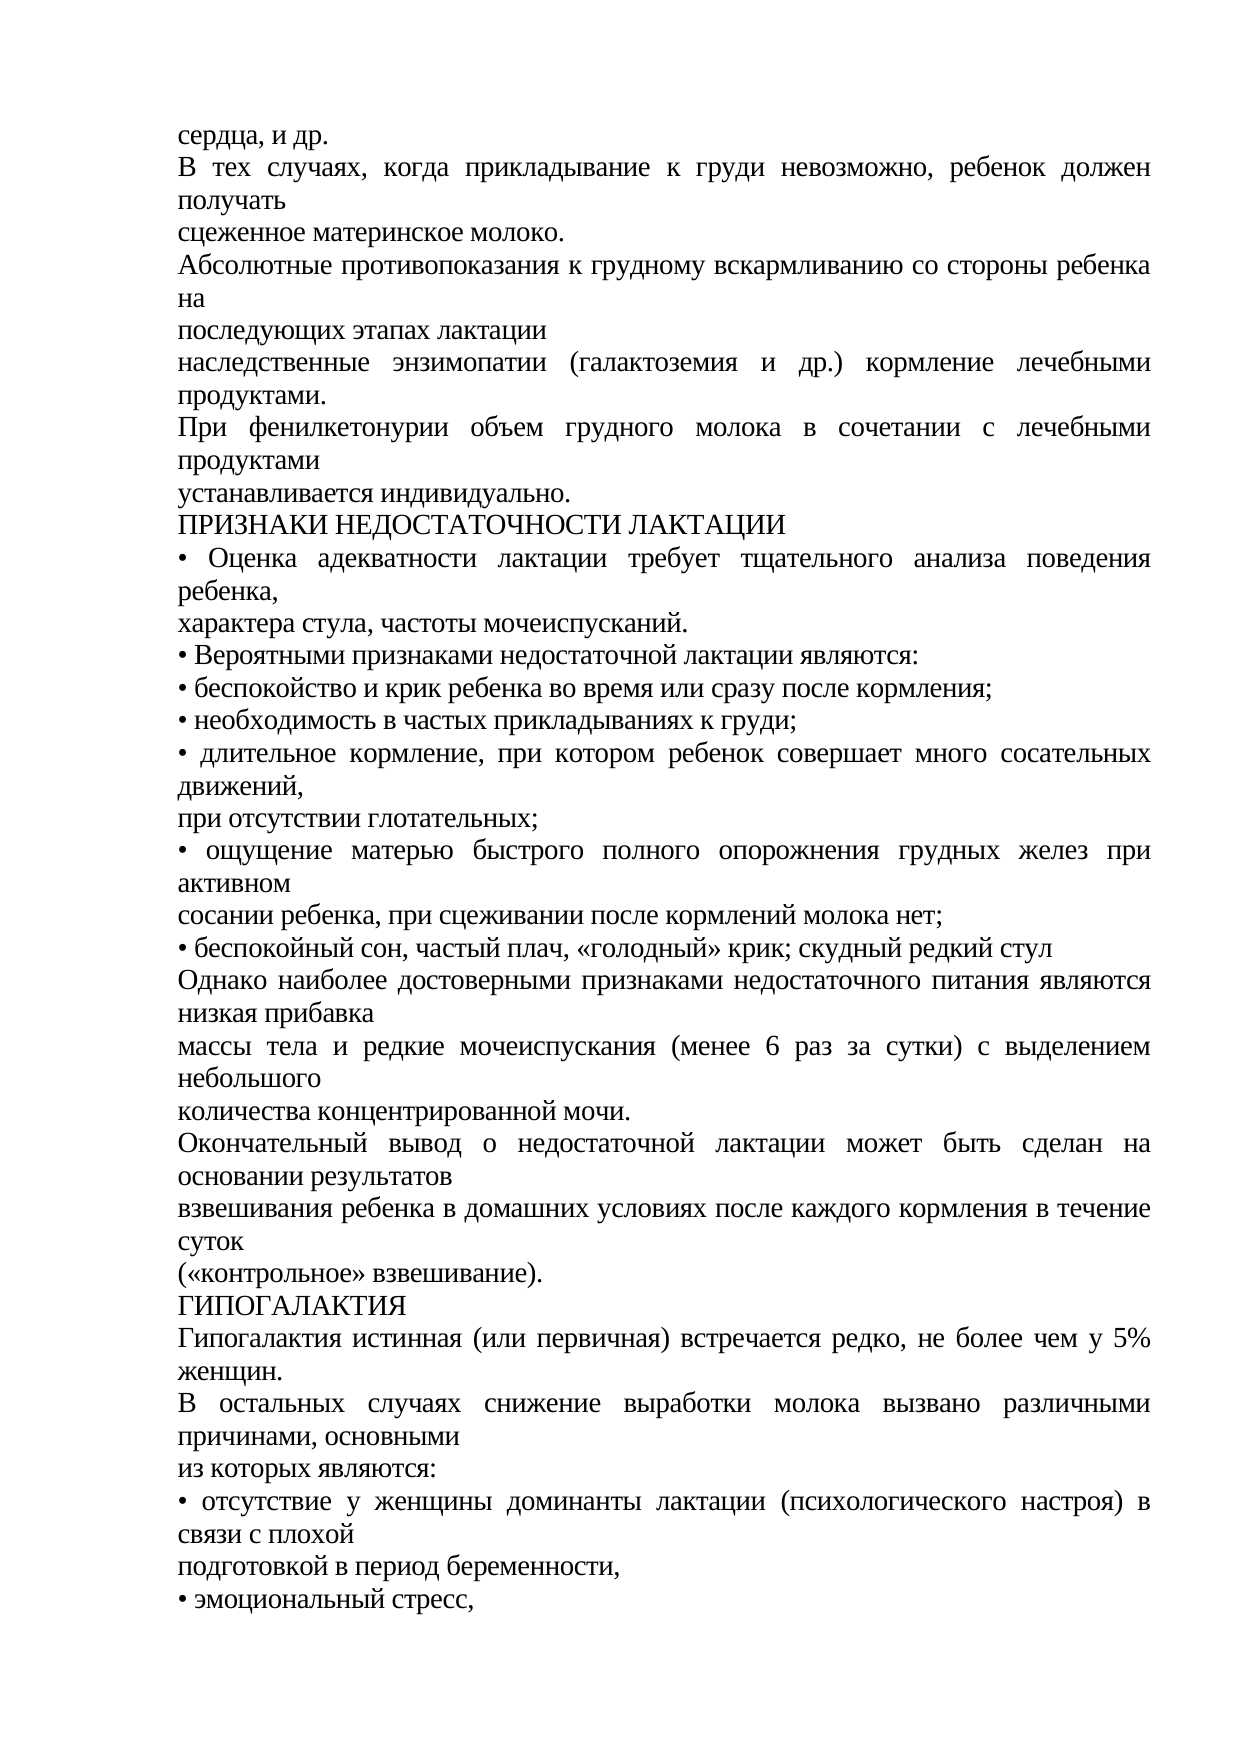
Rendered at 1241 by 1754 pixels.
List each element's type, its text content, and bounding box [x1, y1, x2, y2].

text В тех случаях, когда прикладывание к груди невозможно, ребенок должен получать [177, 151, 1152, 216]
text Абсолютные противопоказания к грудному вскармливанию со стороны ребенка на [177, 248, 1152, 313]
text ПРИЗНАКИ НЕДОСТАТОЧНОСТИ ЛАКТАЦИИ [177, 508, 1152, 541]
text • Оценка адекватности лактации требует тщательного анализа поведения ребенка, [177, 541, 1152, 606]
text из которых являются: [177, 1452, 1152, 1484]
text количества концентрированной мочи. [177, 1094, 1152, 1127]
text подготовкой в период беременности, [177, 1549, 1152, 1582]
text • эмоциональный стресс, [177, 1582, 1152, 1614]
text устанавливается индивидуально. [177, 476, 1152, 508]
text («контрольное» взвешивание). [177, 1257, 1152, 1289]
text наследственные энзимопатии (галактоземия и др.) кормление лечебными продуктами. [177, 346, 1152, 411]
text • беспокойный сон, частый плач, «голодный» крик; скудный редкий стул [177, 931, 1152, 964]
text • отсутствие у женщины доминанты лактации (психологического настроя) в связи с плохой [177, 1484, 1152, 1549]
text • длительное кормление, при котором ребенок совершает много сосательных движений, [177, 736, 1152, 801]
text сосании ребенка, при сцеживании после кормлений молока нет; [177, 899, 1152, 931]
text Окончательный вывод о недостаточной лактации может быть сделан на основании результатов [177, 1127, 1152, 1192]
text При фенилкетонурии объем грудного молока в сочетании с лечебными продуктами [177, 411, 1152, 476]
text В остальных случаях снижение выработки молока вызвано различными причинами, основными [177, 1387, 1152, 1452]
text • беспокойство и крик ребенка во время или сразу после кормления; [177, 671, 1152, 704]
text при отсутствии глотательных; [177, 801, 1152, 834]
text сердца, и др. [177, 118, 1152, 151]
text Гипогалактия истинная (или первичная) встречается редко, не более чем у 5% женщин. [177, 1322, 1152, 1387]
text Однако наиболее достоверными признаками недостаточного питания являются низкая прибавка [177, 964, 1152, 1029]
text • необходимость в частых прикладываниях к груди; [177, 704, 1152, 736]
text ГИПОГАЛАКТИЯ [177, 1289, 1152, 1322]
text последующих этапах лактации [177, 313, 1152, 346]
text характера стула, частоты мочеиспусканий. [177, 606, 1152, 639]
text сцеженное материнское молоко. [177, 216, 1152, 248]
text • ощущение матерью быстрого полного опорожнения грудных желез при активном [177, 834, 1152, 899]
text • Вероятными признаками недостаточной лактации являются: [177, 639, 1152, 671]
text взвешивания ребенка в домашних условиях после каждого кормления в течение суток [177, 1192, 1152, 1257]
text массы тела и редкие мочеиспускания (менее 6 раз за сутки) с выделением небольшого [177, 1029, 1152, 1094]
